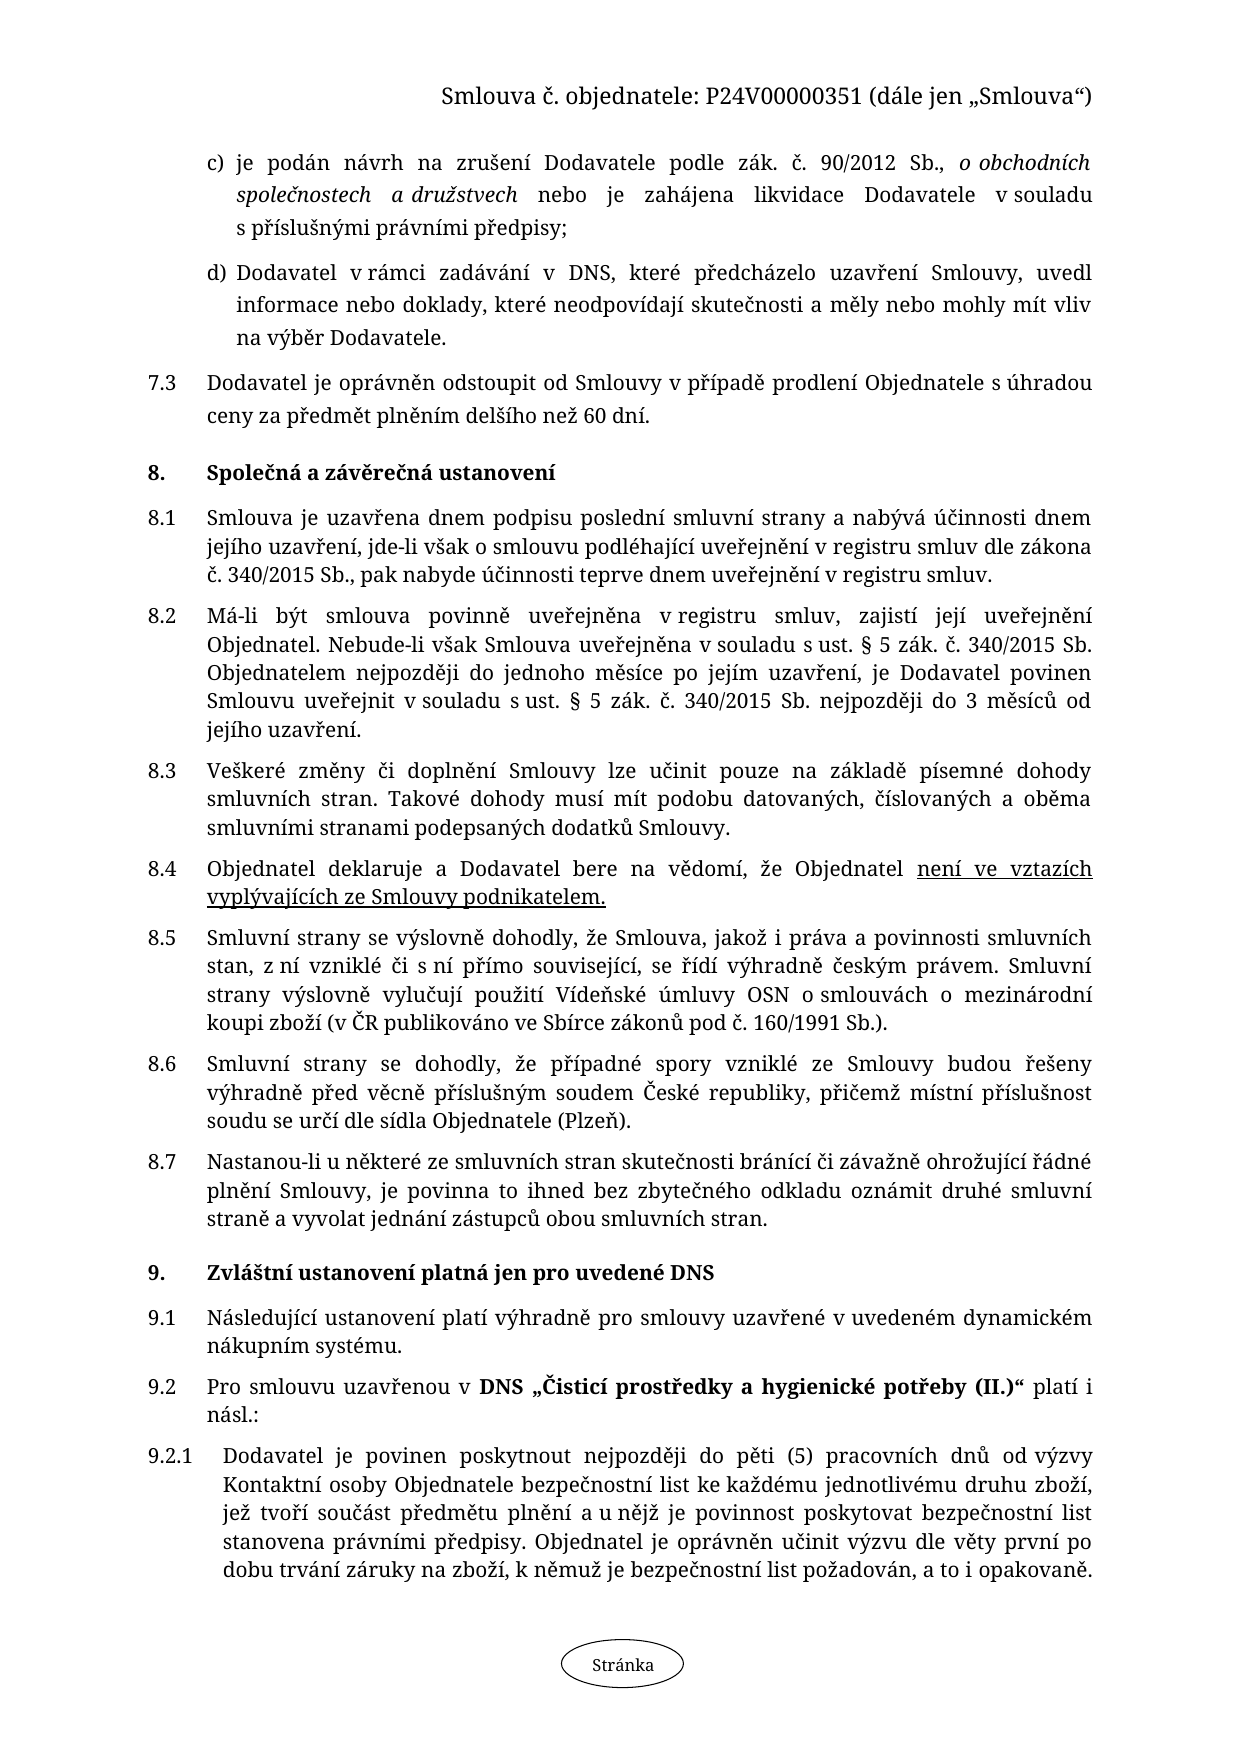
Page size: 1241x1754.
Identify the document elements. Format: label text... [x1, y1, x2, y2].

list je podán návrh na zrušení Dodavatele podle zák. č. 90/2012 Sb., o obchodních společnostech a družstvech nebo je zahájena likvidace Dodavatele v souladu s příslušnými právními předpisy; [207, 148, 1093, 241]
list Nastanou-li u některé ze smluvních stran skutečnosti bránící či závažně ohrožující řádné plnění Smlouvy, je povinna to ihned bez zbytečného odkladu oznámit druhé smluvní straně a vyvolat jednání zástupců obou smluvních stran. [148, 1147, 1093, 1233]
list Společná a závěrečná ustanovení [148, 458, 1093, 487]
list Dodavatel je oprávněn odstoupit od Smlouvy v případě prodlení Objednatele s úhradou ceny za předmět plněním delšího než 60 dní. [148, 368, 1093, 429]
list Veškeré změny či doplnění Smlouvy lze učinit pouze na základě písemné dohody smluvních stran. Takové dohody musí mít podobu datovaných, číslovaných a oběma smluvními stranami podepsaných dodatků Smlouvy. [148, 756, 1093, 841]
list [148, 1441, 1093, 1584]
list Objednatel deklaruje a Dodavatel bere na vědomí, že Objednatel není ve vztazích vyplývajících ze Smlouvy podnikatelem. [148, 854, 1093, 911]
list Pro smlouvu uzavřenou v DNS „Čisticí prostředky a hygienické potřeby (II.)“ platí i násl.: [148, 1372, 1093, 1429]
list Smluvní strany se dohodly, že případné spory vzniklé ze Smlouvy budou řešeny výhradně před věcně příslušným soudem České republiky, přičemž místní příslušnost soudu se určí dle sídla Objednatele (Plzeň). [148, 1049, 1093, 1135]
list Smlouva je uzavřena dnem podpisu poslední smluvní strany a nabývá účinnosti dnem jejího uzavření, jde-li však o smlouvu podléhající uveřejnění v registru smluv dle zákona č. 340/2015 Sb., pak nabyde účinnosti teprve dnem uveřejnění v registru smluv. [148, 503, 1093, 589]
list Má-li být smlouva povinně uveřejněna v registru smluv, zajistí její uveřejnění Objednatel. Nebude-li však Smlouva uveřejněna v souladu s ust. § 5 zák. č. 340/2015 Sb. Objednatelem nejpozději do jednoho měsíce po jejím uzavření, je Dodavatel povinen Smlouvu uveřejnit v souladu s ust. § 5 zák. č. 340/2015 Sb. nejpozději do 3 měsíců od jejího uzavření. [148, 601, 1093, 743]
list Dodavatel v rámci zadávání v DNS, které předcházelo uzavření Smlouvy, uvedl informace nebo doklady, které neodpovídají skutečnosti a měly nebo mohly mít vliv na výběr Dodavatele. [207, 258, 1093, 352]
list Zvláštní ustanovení platná jen pro uvedené DNS [148, 1258, 1093, 1286]
list Smluvní strany se výslovně dohodly, že Smlouva, jakož i práva a povinnosti smluvních stan, z ní vzniklé či s ní přímo související, se řídí výhradně českým právem. Smluvní strany výslovně vylučují použití Vídeňské úmluvy OSN o smlouvách o mezinárodní koupi zboží (v ČR publikováno ve Sbírce zákonů pod č. 160/1991 Sb.). [148, 923, 1093, 1037]
list Následující ustanovení platí výhradně pro smlouvy uzavřené v uvedeném dynamickém nákupním systému. [148, 1303, 1093, 1359]
